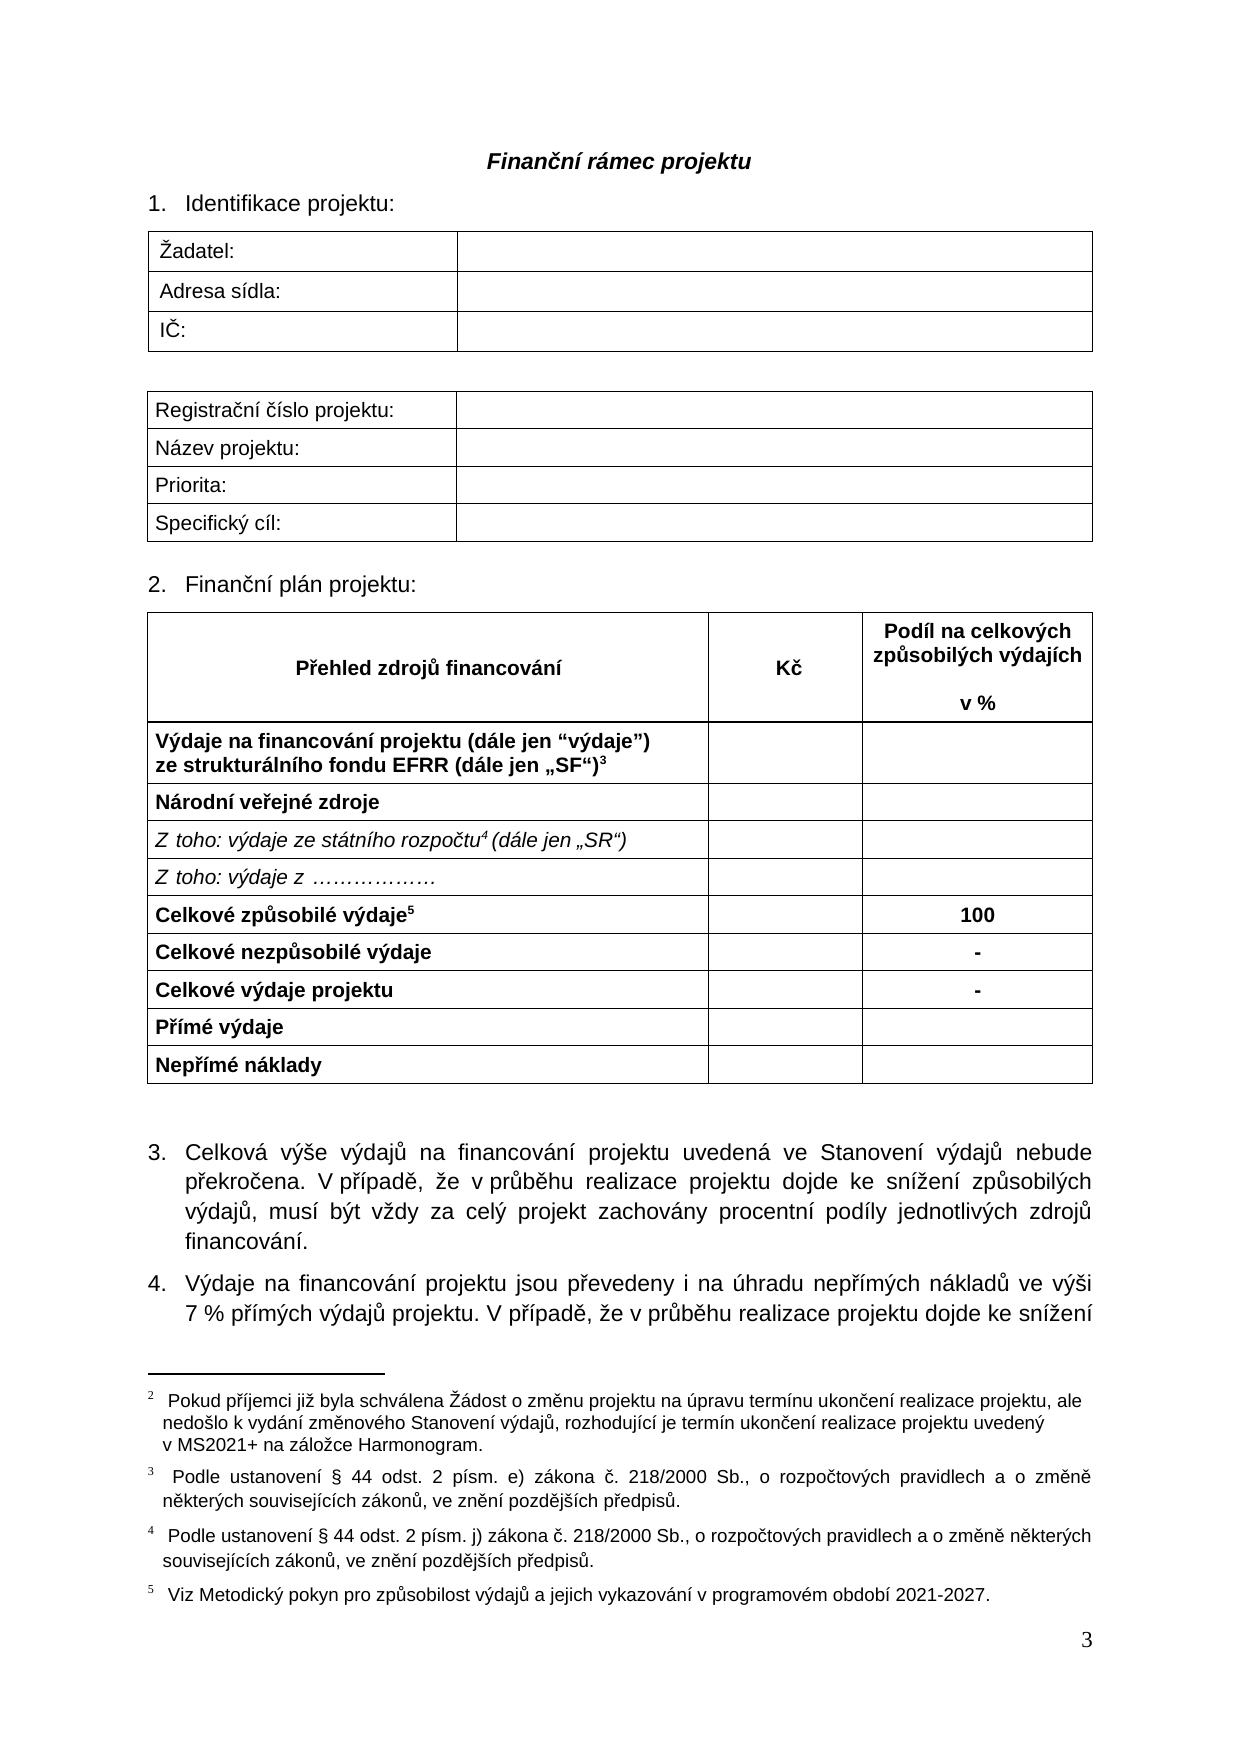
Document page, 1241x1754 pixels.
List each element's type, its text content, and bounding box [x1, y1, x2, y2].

table_cell [709, 784, 862, 820]
table_cell [863, 1009, 1092, 1045]
table_cell Z toho: výdaje z ……………… [148, 859, 708, 895]
table_cell Název projektu: [148, 429, 456, 466]
table_cell Národní veřejné zdroje [148, 784, 708, 820]
list Identifikace projektu: [148, 190, 1093, 216]
table_cell 100 [863, 896, 1092, 933]
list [148, 1270, 1093, 1326]
table_header [457, 392, 1092, 428]
table_cell Přímé výdaje [148, 1009, 708, 1045]
table_header Žadatel: [149, 232, 457, 271]
table_cell Adresa sídla: [149, 272, 457, 311]
table_cell [709, 859, 862, 895]
table_header [458, 232, 1092, 271]
table_cell Výdaje na financování projektu (dále jen “výdaje”) ze strukturálního fondu EFRR (dále jen „SF“) [148, 723, 708, 783]
table_cell Priorita: [148, 467, 456, 503]
table_cell [863, 859, 1092, 895]
table_cell Celkové nezpůsobilé výdaje [148, 934, 708, 970]
table_header Přehled zdrojů financování [148, 613, 708, 721]
table_header Registrační číslo projektu: [148, 392, 456, 428]
list Finanční plán projektu: [148, 571, 1093, 597]
table_cell [457, 429, 1092, 466]
table_cell [457, 467, 1092, 503]
table_cell [863, 723, 1092, 783]
table_cell - [863, 971, 1092, 1008]
table_cell Specifický cíl: [148, 504, 456, 541]
table_cell Nepřímé náklady [148, 1046, 708, 1083]
table_cell [709, 723, 862, 783]
table_cell [709, 934, 862, 970]
table_cell Celkové výdaje projektu [148, 971, 708, 1008]
table_cell [709, 971, 862, 1008]
table_cell [458, 272, 1092, 311]
table_cell [709, 1009, 862, 1045]
table_header Kč [709, 613, 862, 721]
table_cell [863, 1046, 1092, 1083]
table_header Podíl na celkových způsobilých výdajích v % [863, 613, 1092, 721]
table_cell [863, 784, 1092, 820]
table_cell [458, 312, 1092, 351]
table_cell [457, 504, 1092, 541]
table_cell - [863, 934, 1092, 970]
table_cell [863, 821, 1092, 858]
table_cell Z toho: výdaje ze státního rozpočtu (dále jen „SR“) [148, 821, 708, 858]
list Celková výše výdajů na financování projektu uvedená ve Stanovení výdajů nebude překročena. V případě, že v průběhu realizace projektu dojde ke snížení způsobilých výdajů, musí být vždy za celý projekt zachovány procentní podíly jednotlivých zdrojů financování. [148, 1139, 1093, 1254]
table_cell [709, 896, 862, 933]
table_cell Celkové způsobilé výdaje [148, 896, 708, 933]
table_cell [709, 1046, 862, 1083]
table_cell IČ: [149, 312, 457, 351]
table_cell [709, 821, 862, 858]
subtitle Finanční rámec projektu [148, 148, 1093, 174]
